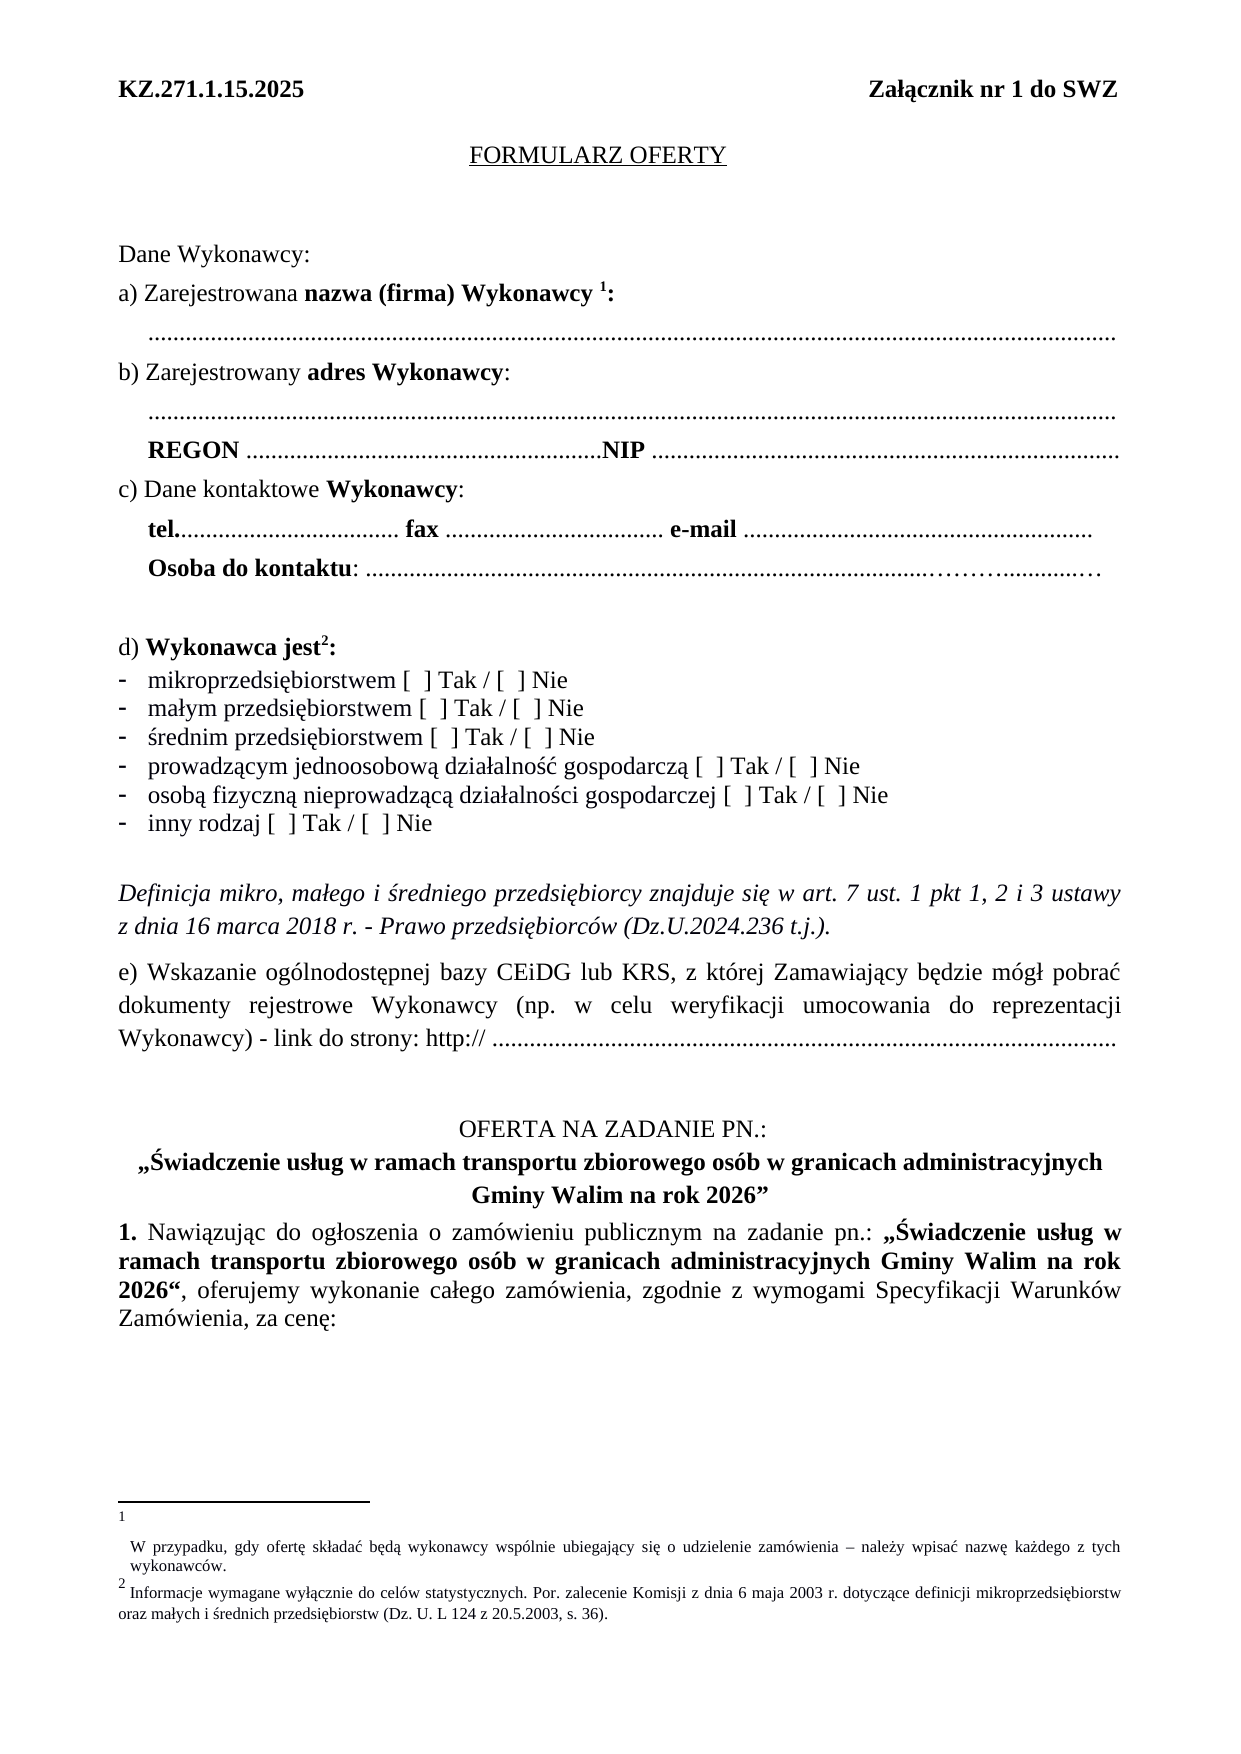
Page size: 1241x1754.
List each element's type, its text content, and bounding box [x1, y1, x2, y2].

text „Świadczenie usług w ramach transportu zbiorowego osób w granicach administracyjnych Gminy Walim na rok 2026” [118, 1147, 1122, 1209]
list inny rodzaj [ ] Tak / [ ] Nie [118, 808, 1122, 837]
list małym przedsiębiorstwem [ ] Tak / [ ] Nie [118, 693, 1122, 722]
text ........................................................................................................................................................... [148, 396, 1122, 425]
text Osoba do kontaktu: ..........................................................................................………............… [148, 553, 1122, 582]
text FORMULARZ OFERTY [74, 140, 1122, 169]
text c) Dane kontaktowe Wykonawcy: [118, 474, 1122, 503]
list średnim przedsiębiorstwem [ ] Tak / [ ] Nie [118, 722, 1122, 751]
text a) Zarejestrowana nazwa (firma) Wykonawcy : [118, 278, 1122, 307]
text b) Zarejestrowany adres Wykonawcy: [118, 357, 1122, 386]
text KZ.271.1.15.2025 Załącznik nr 1 do SWZ [118, 74, 1122, 103]
text OFERTA NA ZADANIE PN.: [118, 1114, 1107, 1143]
text Definicja mikro, małego i średniego przedsiębiorcy znajduje się w art. 7 ust. 1 pkt 1, 2 i 3 ustawy z dnia 16 marca 2018 r. - Prawo przedsiębiorców (Dz.U.2024.236 t.j.). [118, 878, 1122, 940]
text Dane Wykonawcy: [118, 239, 1122, 268]
text 1. Nawiązując do ogłoszenia o zamówieniu publicznym na zadanie pn.: „Świadczenie usług w ramach transportu zbiorowego osób w granicach administracyjnych Gminy Walim na rok 2026“, oferujemy wykonanie całego zamówienia, zgodnie z wymogami Specyfikacji Warunków Zamówienia, za cenę: [118, 1217, 1122, 1332]
list osobą fizyczną nieprowadzącą działalności gospodarczej [ ] Tak / [ ] Nie [118, 780, 1122, 808]
list mikroprzedsiębiorstwem [ ] Tak / [ ] Nie [118, 665, 1122, 693]
text REGON .........................................................NIP ........................................................................... [148, 435, 1122, 464]
text d) Wykonawca jest: [118, 632, 1122, 660]
text e) Wskazanie ogólnodostępnej bazy CEiDG lub KRS, z której Zamawiający będzie mógł pobrać dokumenty rejestrowe Wykonawcy (np. w celu weryfikacji umocowania do reprezentacji Wykonawcy) - link do strony: http:// .................................................................................................... [118, 957, 1122, 1052]
list prowadzącym jednoosobową działalność gospodarczą [ ] Tak / [ ] Nie [118, 751, 1122, 780]
text ........................................................................................................................................................... [148, 317, 1122, 346]
text tel.................................... fax ................................... e-mail ........................................................ [148, 514, 1122, 543]
